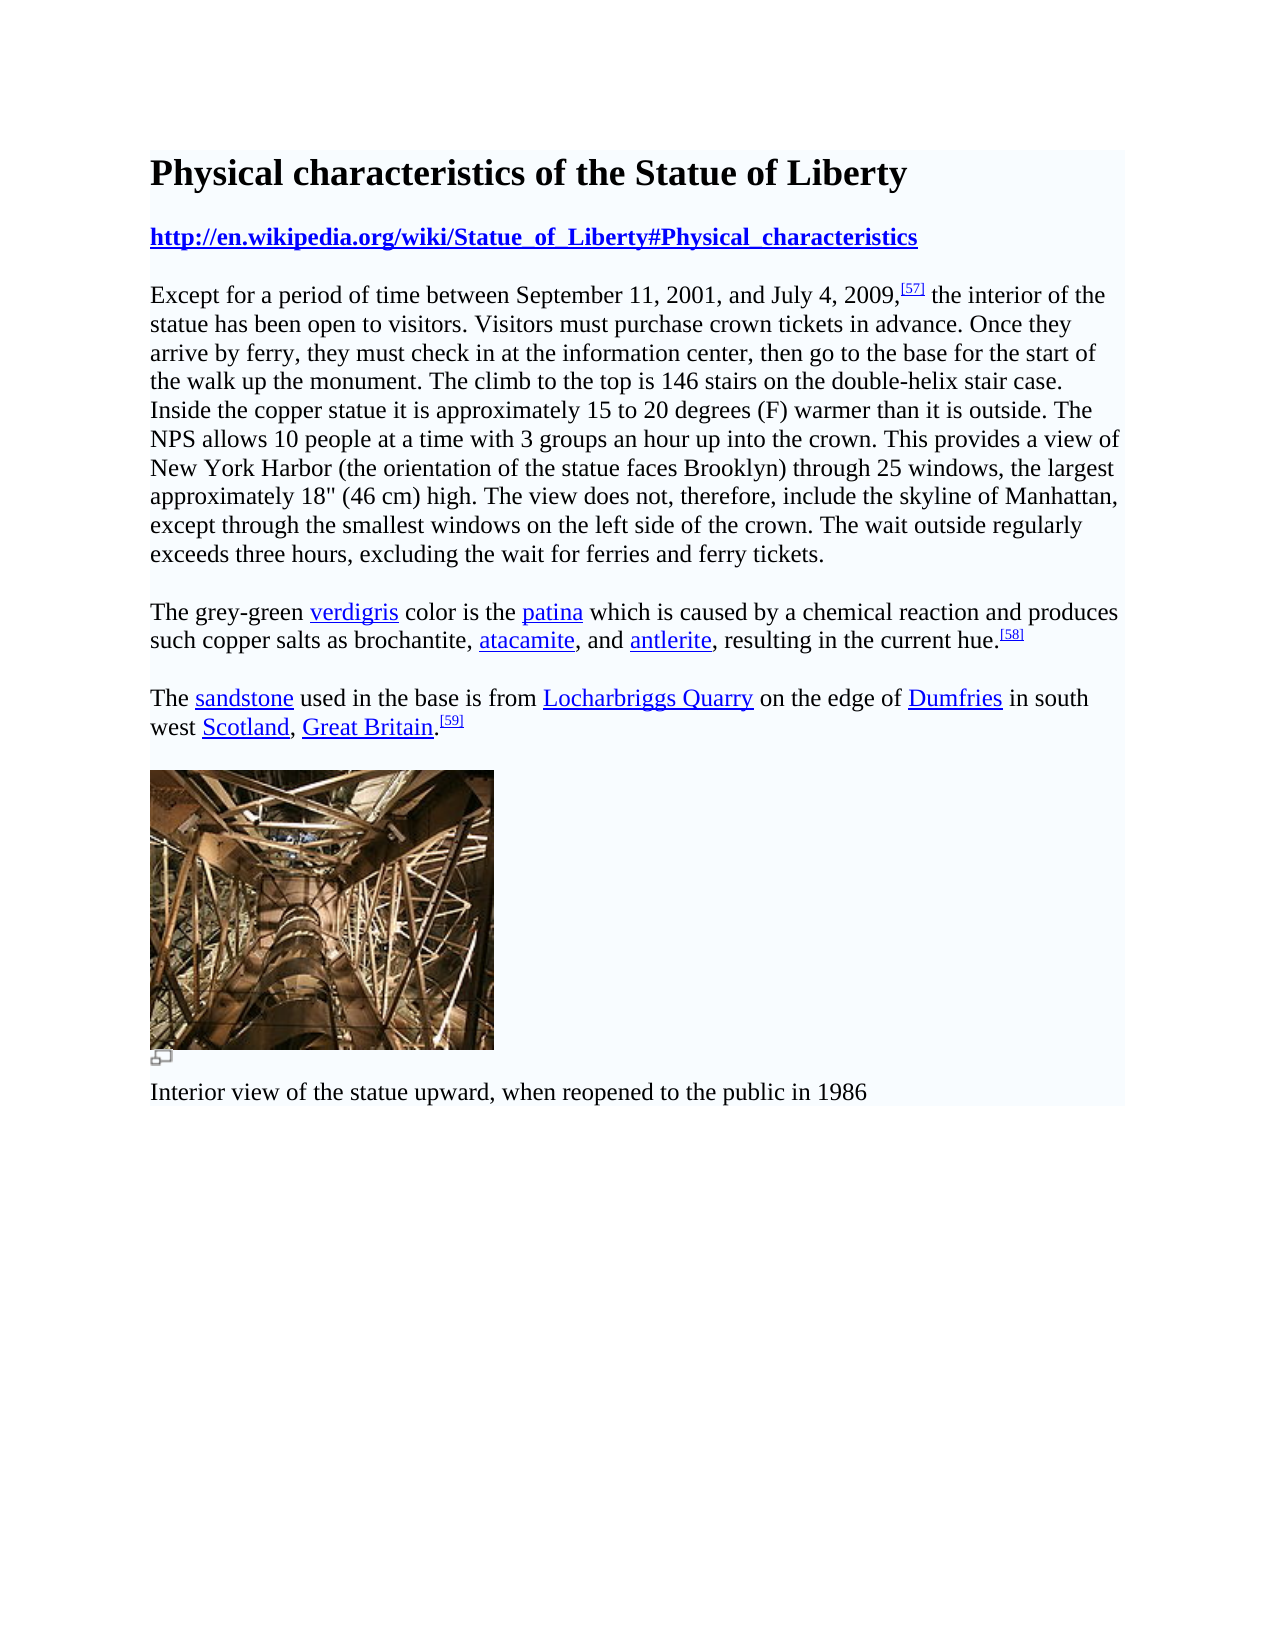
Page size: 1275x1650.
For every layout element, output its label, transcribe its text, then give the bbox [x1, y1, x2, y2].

text Physical characteristics of the Statue of Liberty [150, 150, 1125, 193]
text Except for a period of time between September 11, 2001, and July 4, 2009,[57] the interior of the statue has been open to visitors. Visitors must purchase crown tickets in advance. Once they arrive by ferry, they must check in at the information center, then go to the base for the start of the walk up the monument. The climb to the top is 146 stairs on the double-helix stair case. Inside the copper statue it is approximately 15 to 20 degrees (F) warmer than it is outside. The NPS allows 10 people at a time with 3 groups an hour up into the crown. This provides a view of New York Harbor (the orientation of the statue faces Brooklyn) through 25 windows, the largest approximately 18" (46 cm) high. The view does not, therefore, include the skyline of Manhattan, except through the smallest windows on the left side of the crown. The wait outside regularly exceeds three hours, excluding the wait for ferries and ferry tickets. [150, 280, 1125, 568]
text Interior view of the statue upward, when reopened to the public in 1986 [150, 1077, 1125, 1106]
text The sandstone used in the base is from Locharbriggs Quarry on the edge of Dumfries in south west Scotland, Great Britain.[59] [150, 683, 1125, 741]
picture [150, 770, 494, 1066]
text The grey-green verdigris color is the patina which is caused by a chemical reaction and produces such copper salts as brochantite, atacamite, and antlerite, resulting in the current hue.[58] [150, 597, 1125, 654]
text http://en.wikipedia.org/wiki/Statue_of_Liberty#Physical_characteristics [150, 222, 1125, 251]
